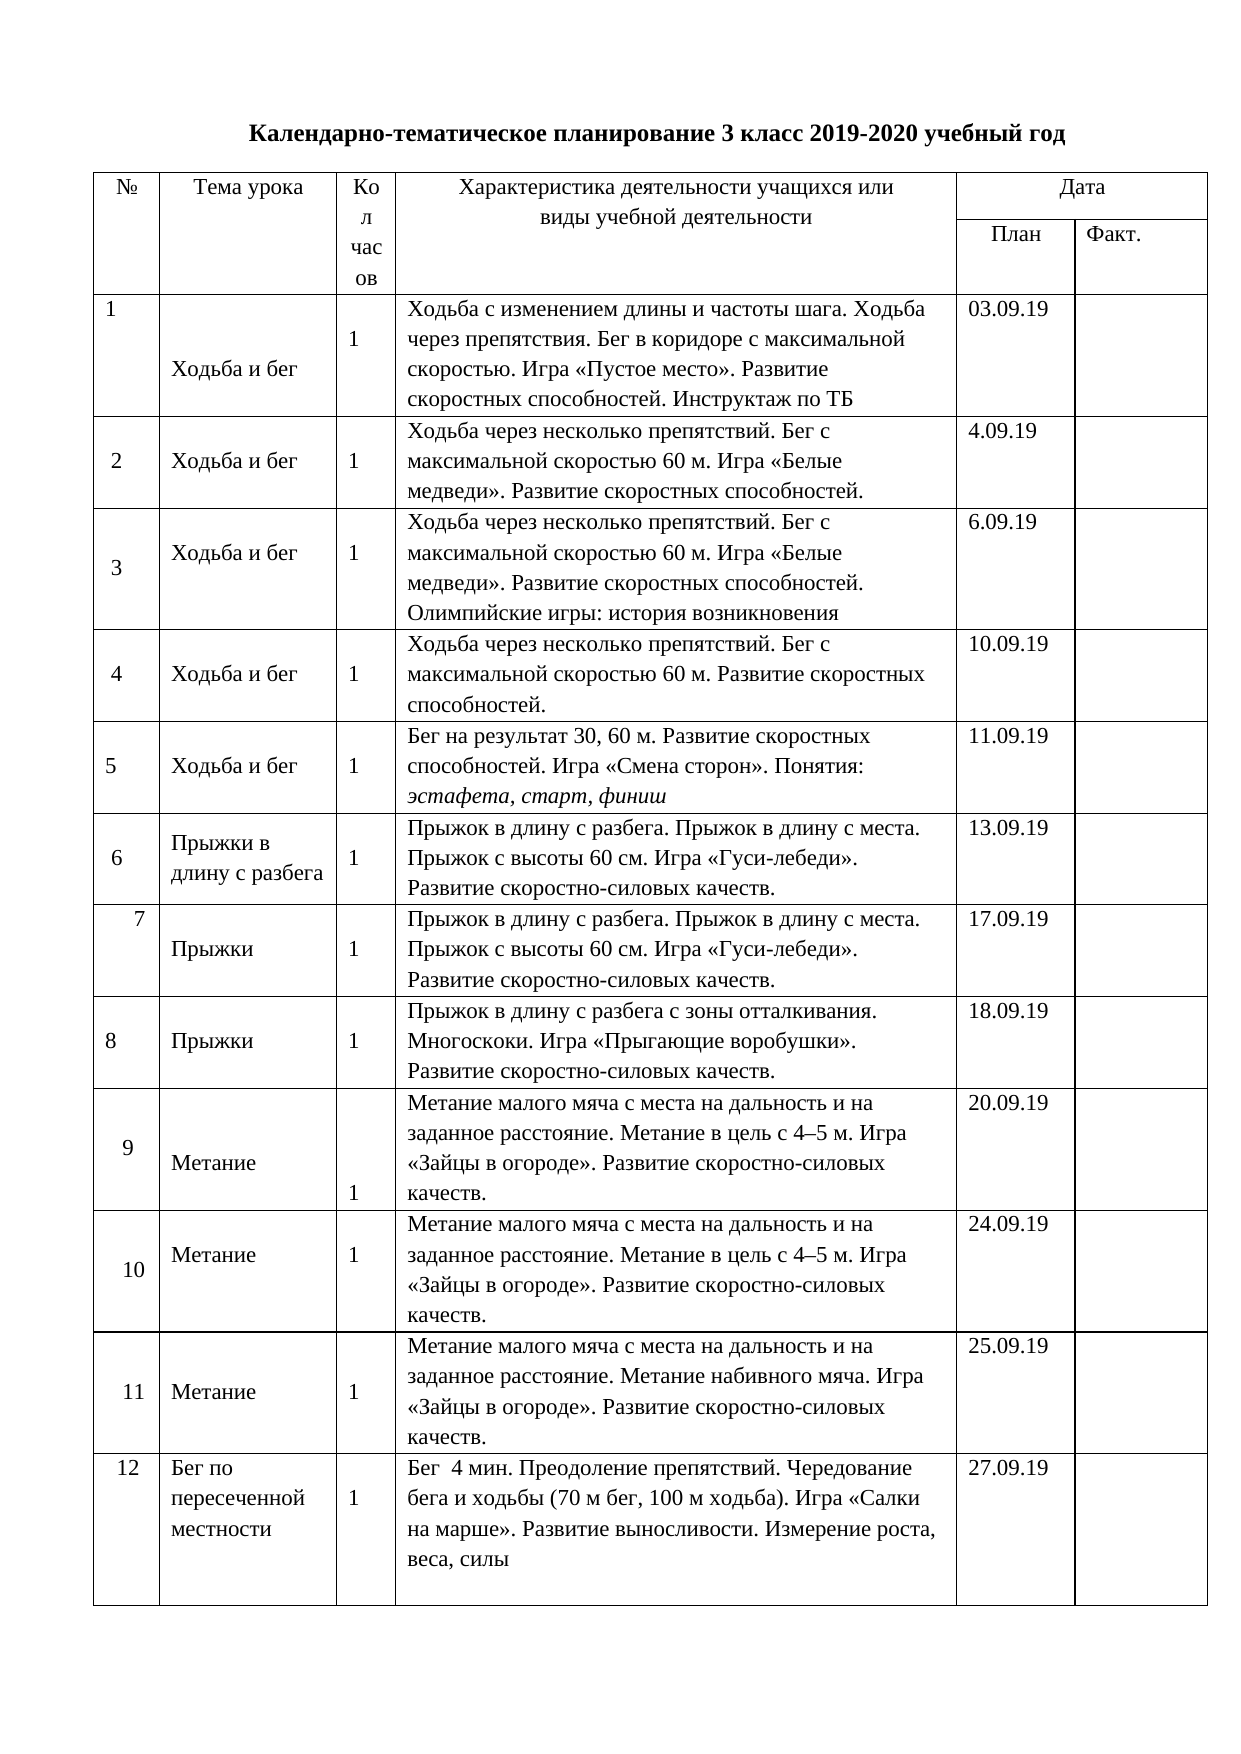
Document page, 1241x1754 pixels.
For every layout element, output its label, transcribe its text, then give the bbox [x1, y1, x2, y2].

table_cell 18.09.19 [957, 997, 1074, 1088]
table_cell Ходьба через несколько препятствий. Бег с максимальной скоростью . Игра «Белые медведи». Развитие скоростных способностей. [396, 417, 956, 507]
text Календарно-тематическое планирование 3 класс 2019-2020 учебный год [162, 118, 1152, 147]
table_cell Метание малого мяча с места на дальность и на заданное расстояние. Метание набивного мяча. Игра «Зайцы в огороде». Развитие скоростно-силовых качеств. [396, 1333, 956, 1453]
table_cell 9 [94, 1089, 159, 1209]
table_cell Метание [160, 1211, 336, 1331]
table_cell 5 [94, 722, 159, 813]
table_cell Прыжок в длину с разбега. Прыжок в длину с места. Прыжок с высоты . Игра «Гуси-лебеди». Развитие скоростно-силовых качеств. [396, 905, 956, 996]
table_cell 20.09.19 [957, 1089, 1074, 1209]
table_cell [1076, 417, 1207, 507]
table_header Тема урока [160, 173, 336, 294]
table_cell 1 [337, 722, 395, 813]
table_cell Ходьба и бег [160, 417, 336, 507]
table_cell 3 [94, 509, 159, 629]
table_cell 11 [94, 1333, 159, 1453]
table_cell [1076, 814, 1207, 904]
table_cell [1076, 1211, 1207, 1331]
table_cell 4.09.19 [957, 417, 1074, 507]
table_cell Бег на результат 30, . Развитие скоростных способностей. Игра «Смена сторон». Понятия: эстафета, старт, финиш [396, 722, 956, 813]
table_cell Прыжки [160, 905, 336, 996]
table_cell 1 [337, 509, 395, 629]
table_cell 6.09.19 [957, 509, 1074, 629]
table_cell Прыжки в длину с разбега [160, 814, 336, 904]
table_cell Метание малого мяча с места на дальность и на заданное расстояние. Метание в цель с 4–5 м. Игра «Зайцы в огороде». Развитие скоростно-силовых качеств. [396, 1211, 956, 1331]
table_cell [1076, 1454, 1207, 1605]
table_header Кол часов [337, 173, 395, 294]
table_cell 03.09.19 [957, 295, 1074, 416]
table_cell Ходьба и бег [160, 295, 336, 416]
table_cell 1 [337, 814, 395, 904]
table_cell 1 [337, 997, 395, 1088]
table_cell [1076, 1333, 1207, 1453]
table_cell 17.09.19 [957, 905, 1074, 996]
table_cell [1076, 905, 1207, 996]
table_cell [1076, 997, 1207, 1088]
table_cell Ходьба и бег [160, 509, 336, 629]
table_cell Метание [160, 1089, 336, 1209]
table_cell 4 [94, 630, 159, 721]
table_cell 13.09.19 [957, 814, 1074, 904]
table_cell 1 [337, 630, 395, 721]
table_cell Ходьба и бег [160, 630, 336, 721]
table_cell Прыжки [160, 997, 336, 1088]
table_cell 24.09.19 [957, 1211, 1074, 1331]
table_cell 27.09.19 [957, 1454, 1074, 1605]
table_cell 12 [94, 1454, 159, 1605]
table_cell Бег 4 мин. Преодоление препятствий. Чередование бега и ходьбы ( бег, ходьба). Игра «Салки на марше». Развитие выносливости. Измерение роста, веса, силы [396, 1454, 956, 1605]
table_cell Ходьба через несколько препятствий. Бег с максимальной скоростью . Развитие скоростных способностей. [396, 630, 956, 721]
table_cell План [957, 220, 1074, 294]
table_cell 11.09.19 [957, 722, 1074, 813]
table_cell [1076, 295, 1207, 416]
table_cell Прыжок в длину с разбега с зоны отталкивания. Многоскоки. Игра «Прыгающие воробушки». Развитие скоростно-силовых качеств. [396, 997, 956, 1088]
table_cell 8 [94, 997, 159, 1088]
table_cell Метание малого мяча с места на дальность и на заданное расстояние. Метание в цель с 4–5 м. Игра «Зайцы в огороде». Развитие скоростно-силовых качеств. [396, 1089, 956, 1209]
table_cell [1076, 630, 1207, 721]
table_cell 2 [94, 417, 159, 507]
table_cell Прыжок в длину с разбега. Прыжок в длину с места. Прыжок с высоты . Игра «Гуси-лебеди». Развитие скоростно-силовых качеств. [396, 814, 956, 904]
table_cell Бег по пересеченной местности [160, 1454, 336, 1605]
table_cell 25.09.19 [957, 1333, 1074, 1453]
table_cell Метание [160, 1333, 336, 1453]
table_cell Ходьба и бег [160, 722, 336, 813]
table_cell 1 [94, 295, 159, 416]
table_cell 1 [337, 295, 395, 416]
table_cell [1076, 722, 1207, 813]
table_cell Факт. [1076, 220, 1207, 294]
table_header Характеристика деятельности учащихся или виды учебной деятельности [396, 173, 956, 294]
table_cell 1 [337, 1454, 395, 1605]
table_cell 7 [94, 905, 159, 996]
table_cell 1 [337, 417, 395, 507]
table_cell Ходьба через несколько препятствий. Бег с максимальной скоростью . Игра «Белые медведи». Развитие скоростных способностей. Олимпийские игры: история возникновения [396, 509, 956, 629]
table_cell [1076, 1089, 1207, 1209]
table_cell 1 [337, 905, 395, 996]
table_cell 1 [337, 1089, 395, 1209]
table_cell 10 [94, 1211, 159, 1331]
table_header № [94, 173, 159, 294]
table_cell [1076, 509, 1207, 629]
table_cell 10.09.19 [957, 630, 1074, 721]
table_cell Ходьба с изменением длины и частоты шага. Ходьба через препятствия. Бег в коридоре с максимальной скоростью. Игра «Пустое место». Развитие скоростных способностей. Инструктаж по ТБ [396, 295, 956, 416]
table_cell 6 [94, 814, 159, 904]
table_cell 1 [337, 1211, 395, 1331]
table_cell 1 [337, 1333, 395, 1453]
table_header Дата [957, 173, 1207, 219]
